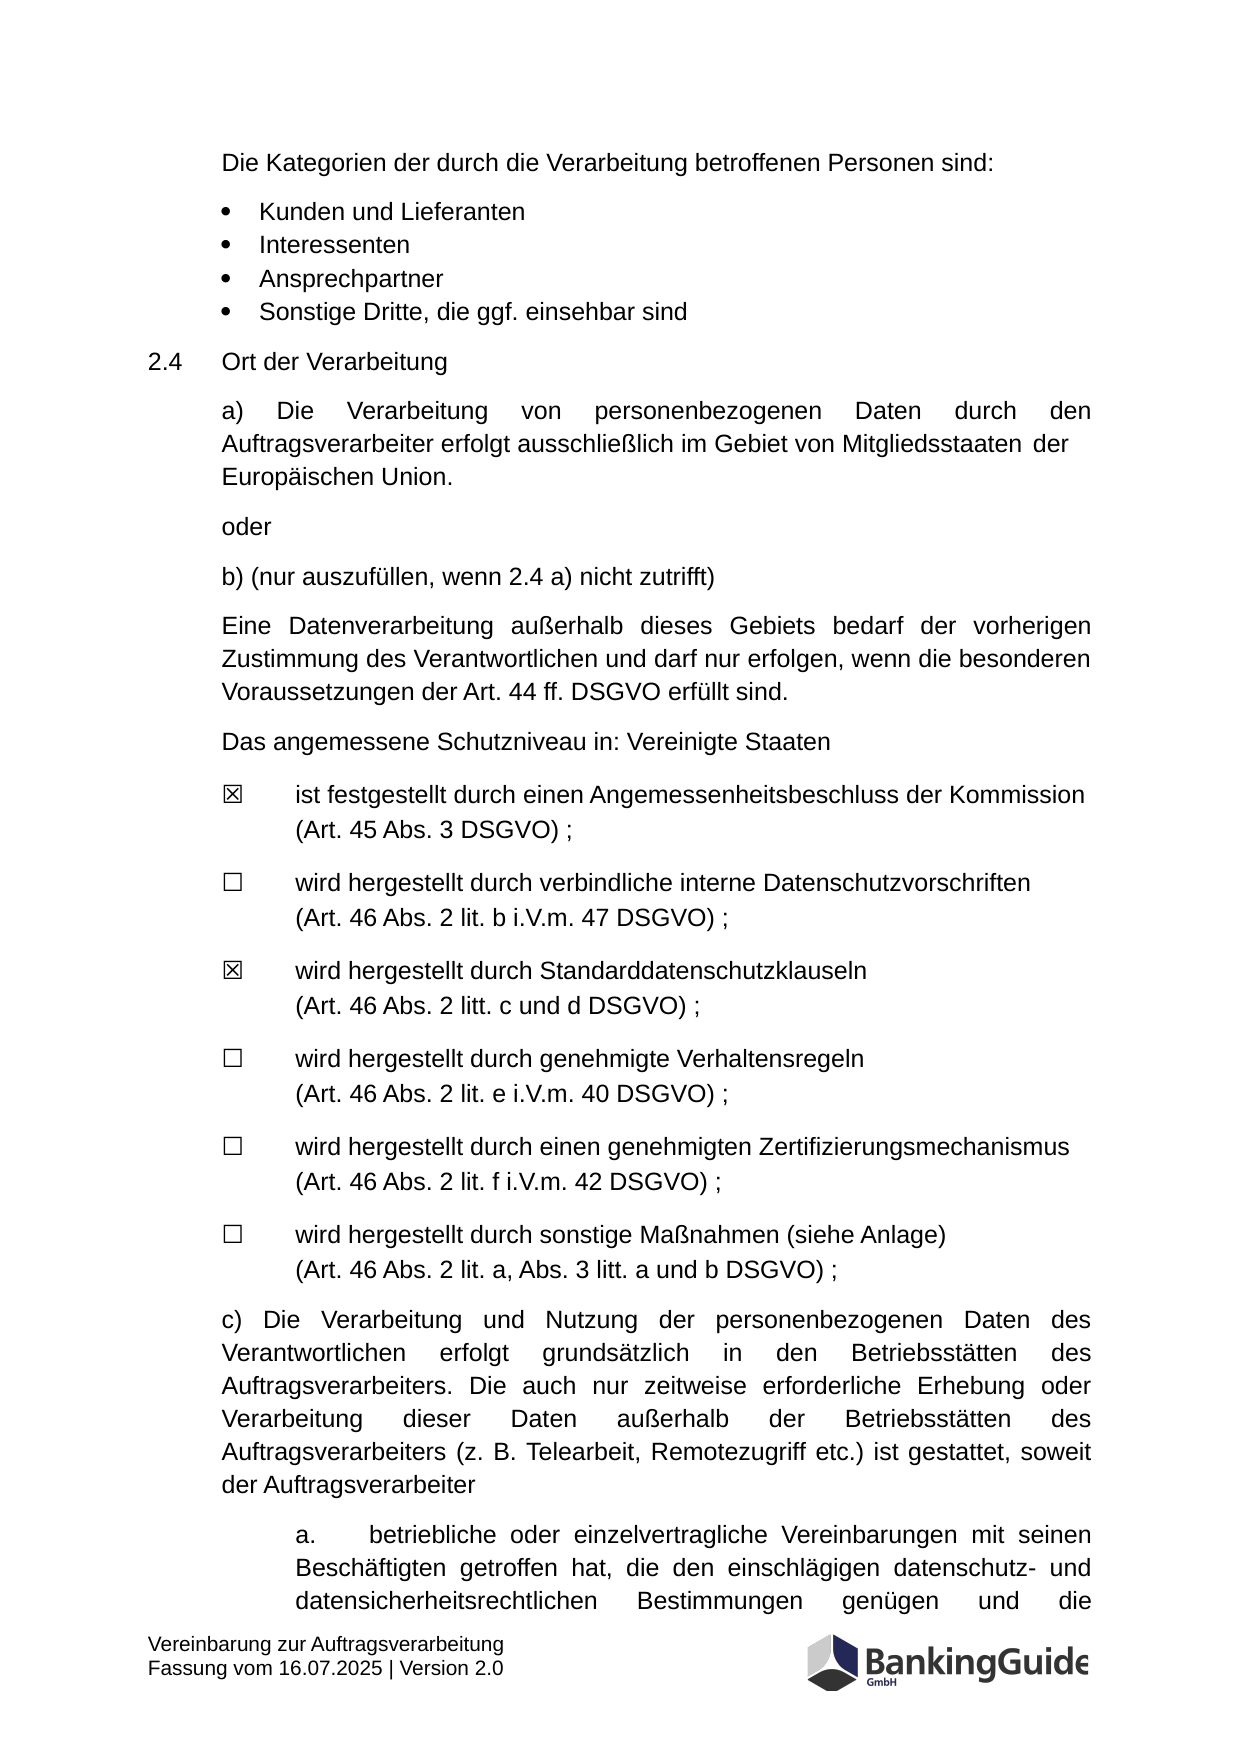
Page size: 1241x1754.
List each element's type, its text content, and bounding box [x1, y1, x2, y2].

text b) (nur auszufüllen, wenn 2.4 a) nicht zutrifft) [221, 562, 1093, 590]
text ☐ wird hergestellt durch sonstige Maßnahmen (siehe Anlage) (Art. 46 Abs. 2 lit. a, Abs. 3 litt. a und b DSGVO) ; [221, 1217, 1093, 1284]
list Sonstige Dritte, die ggf. einsehbar sind [221, 297, 1093, 326]
text ☒ ist festgestellt durch einen Angemessenheitsbeschluss der Kommission (Art. 45 Abs. 3 DSGVO) ; [221, 777, 1093, 844]
text ☒ wird hergestellt durch Standarddatenschutzklauseln (Art. 46 Abs. 2 litt. c und d DSGVO) ; [221, 953, 1093, 1020]
picture [806, 1634, 1088, 1691]
list Interessenten [221, 230, 1093, 259]
text 2.4 Ort der Verarbeitung [148, 346, 1093, 375]
list Ansprechpartner [221, 263, 1093, 292]
text ☐ wird hergestellt durch verbindliche interne Datenschutzvorschriften (Art. 46 Abs. 2 lit. b i.V.m. 47 DSGVO) ; [221, 865, 1093, 932]
text Eine Datenverarbeitung außerhalb dieses Gebiets bedarf der vorherigen Zustimmung des Verantwortlichen und darf nur erfolgen, wenn die besonderen Voraussetzungen der Art. 44 ff. DSGVO erfüllt sind. [221, 611, 1093, 706]
text oder [221, 512, 1093, 541]
list Kunden und Lieferanten [221, 197, 1093, 226]
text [295, 1519, 1093, 1614]
text c) Die Verarbeitung und Nutzung der personenbezogenen Daten des Verantwortlichen erfolgt grundsätzlich in den Betriebsstätten des Auftragsverarbeiters. Die auch nur zeitweise erforderliche Erhebung oder Verarbeitung dieser Daten außerhalb der Betriebsstätten des Auftragsverarbeiters (z. B. Telearbeit, Remotezugriff etc.) ist gestattet, soweit der Auftragsverarbeiter [221, 1305, 1093, 1499]
text a) Die Verarbeitung von personenbezogenen Daten durch den Auftragsverarbeiter erfolgt ausschließlich im Gebiet von Mitgliedsstaaten der Europäischen Union. [221, 396, 1093, 491]
text Das angemessene Schutzniveau in: Vereinigte Staaten [221, 727, 1093, 756]
text ☐ wird hergestellt durch einen genehmigten Zertifizierungsmechanismus (Art. 46 Abs. 2 lit. f i.V.m. 42 DSGVO) ; [221, 1129, 1093, 1196]
text Die Kategorien der durch die Verarbeitung betroffenen Personen sind: [221, 148, 1093, 176]
text ☐ wird hergestellt durch genehmigte Verhaltensregeln (Art. 46 Abs. 2 lit. e i.V.m. 40 DSGVO) ; [221, 1041, 1093, 1108]
